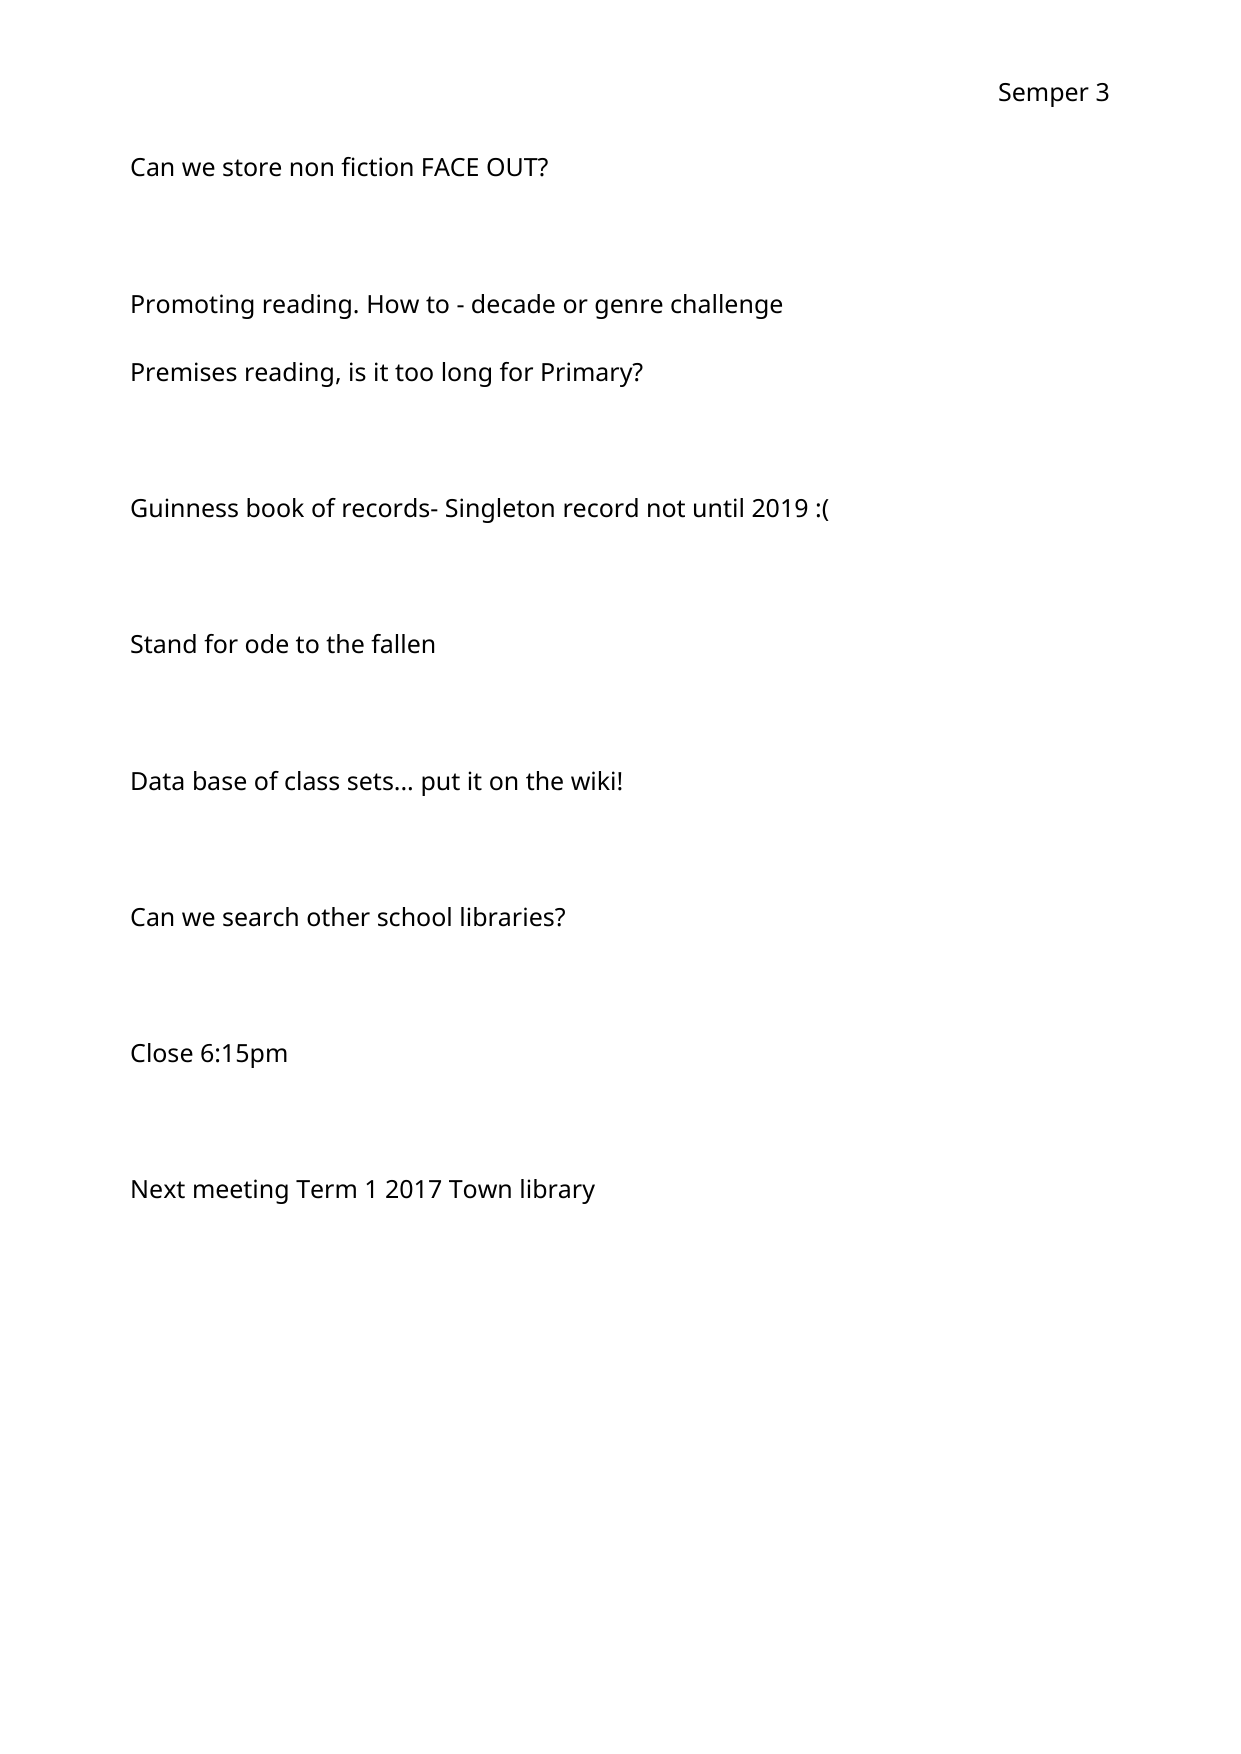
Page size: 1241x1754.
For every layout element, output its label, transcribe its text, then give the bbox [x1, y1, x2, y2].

text Promoting reading. How to - decade or genre challenge [130, 286, 1110, 320]
text Stand for ode to the fallen [130, 627, 1110, 661]
text Premises reading, is it too long for Primary? [130, 354, 1110, 388]
text Can we search other school libraries? [130, 899, 1110, 933]
text Close 6:15pm [130, 1036, 1110, 1070]
text Guinness book of records- Singleton record not until 2019 :( [130, 491, 1110, 525]
text Next meeting Term 1 2017 Town library [130, 1172, 1110, 1206]
text Can we store non fiction FACE OUT? [130, 150, 1110, 184]
text Data base of class sets... put it on the wiki! [130, 763, 1110, 797]
